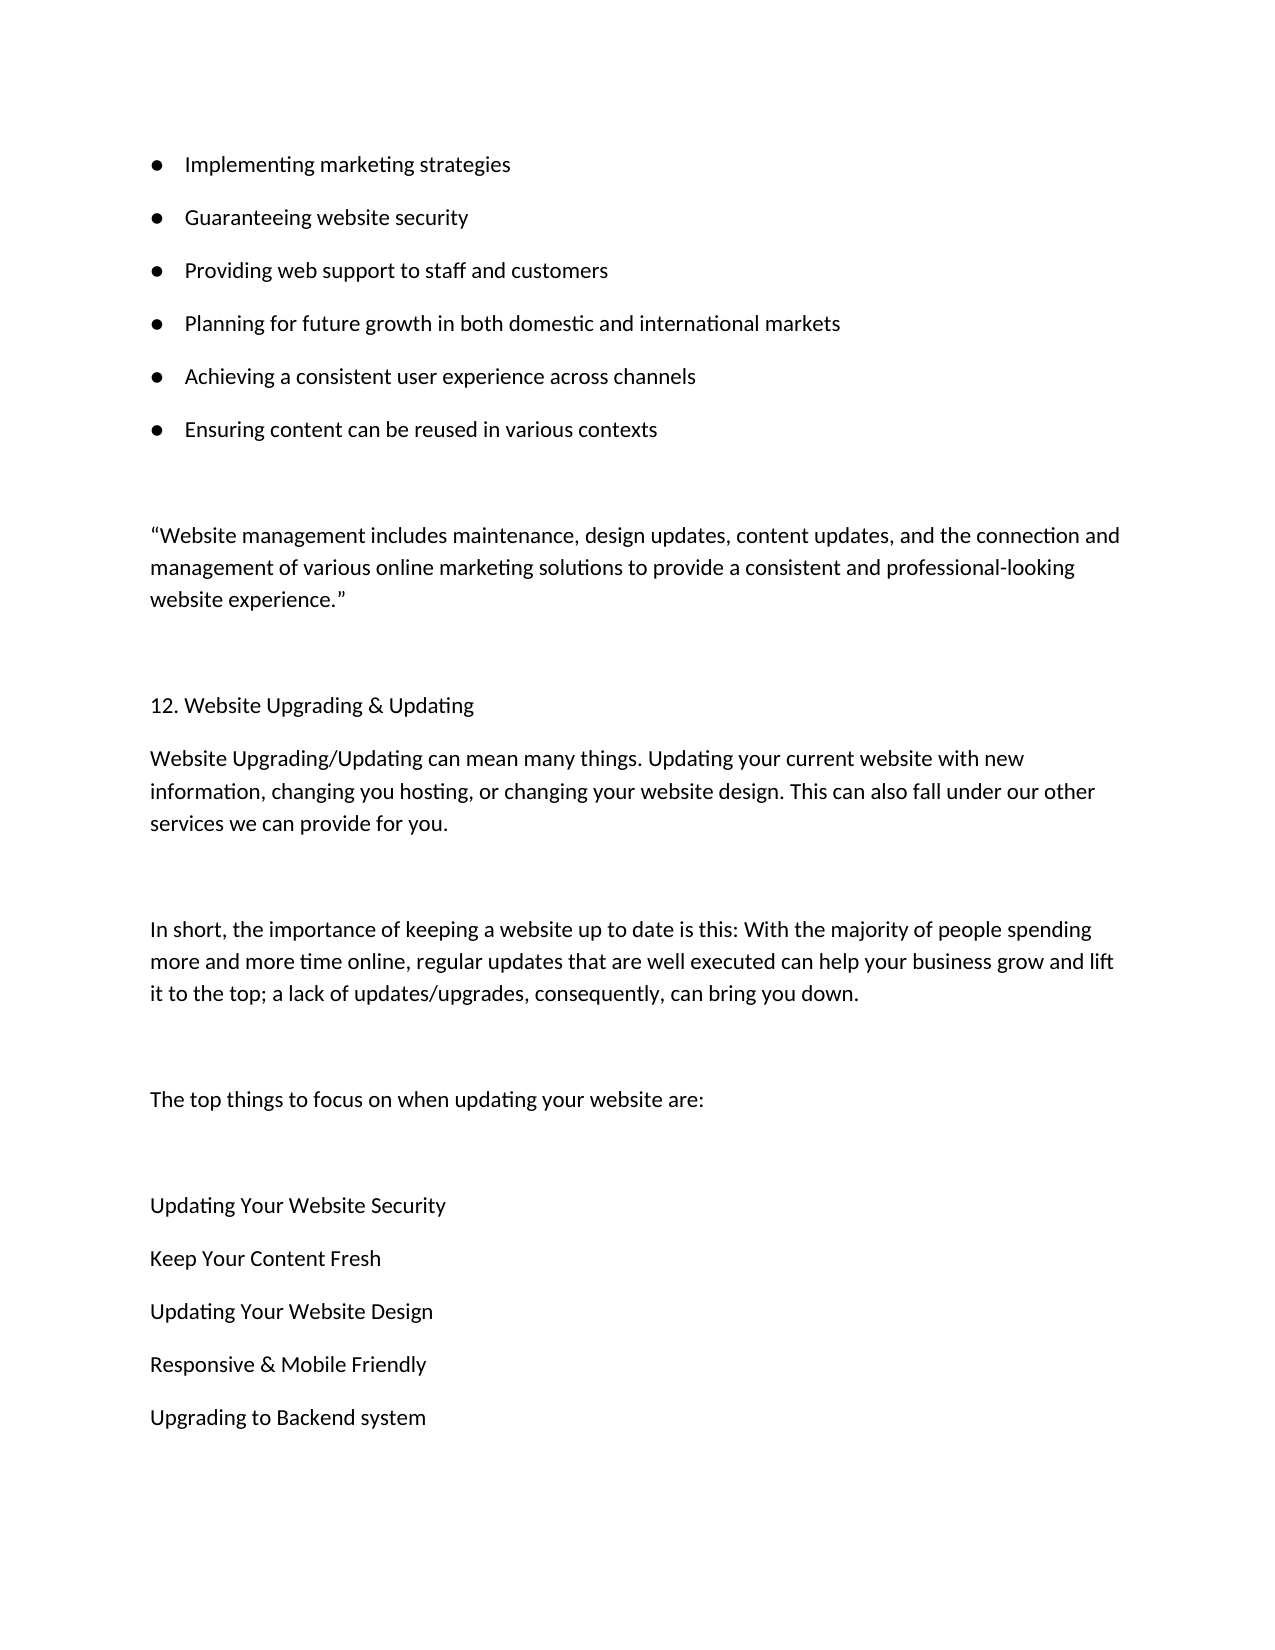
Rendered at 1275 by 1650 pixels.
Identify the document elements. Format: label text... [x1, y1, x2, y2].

text Keep Your Content Fresh [150, 1244, 1125, 1272]
text Responsive & Mobile Friendly [150, 1351, 1125, 1378]
text “Website management includes maintenance, design updates, content updates, and the connection and management of various online marketing solutions to provide a consistent and professional-looking website experience.” [150, 521, 1125, 613]
text Updating Your Website Design [150, 1297, 1125, 1326]
text Website Upgrading/Updating can mean many things. Updating your current website with new information, changing you hosting, or changing your website design. This can also fall under our other services we can provide for you. [150, 744, 1125, 837]
text ● Guaranteeing website security [150, 203, 1125, 231]
text In short, the importance of keeping a website up to date is this: With the majority of people spending more and more time online, regular updates that are well executed can help your business grow and lift it to the top; a lack of updates/upgrades, consequently, can bring you down. [150, 915, 1125, 1007]
text ● Ensuring content can be reused in various contexts [150, 415, 1125, 443]
text ● Providing web support to staff and customers [150, 256, 1125, 284]
text Updating Your Website Security [150, 1191, 1125, 1219]
text ● Implementing marketing strategies [150, 150, 1125, 178]
text ● Planning for future growth in both domestic and international markets [150, 309, 1125, 337]
text ● Achieving a consistent user experience across channels [150, 362, 1125, 390]
text The top things to focus on when updating your website are: [150, 1085, 1125, 1113]
text 12. Website Upgrading & Updating [150, 692, 1125, 719]
text Upgrading to Backend system [150, 1403, 1125, 1432]
